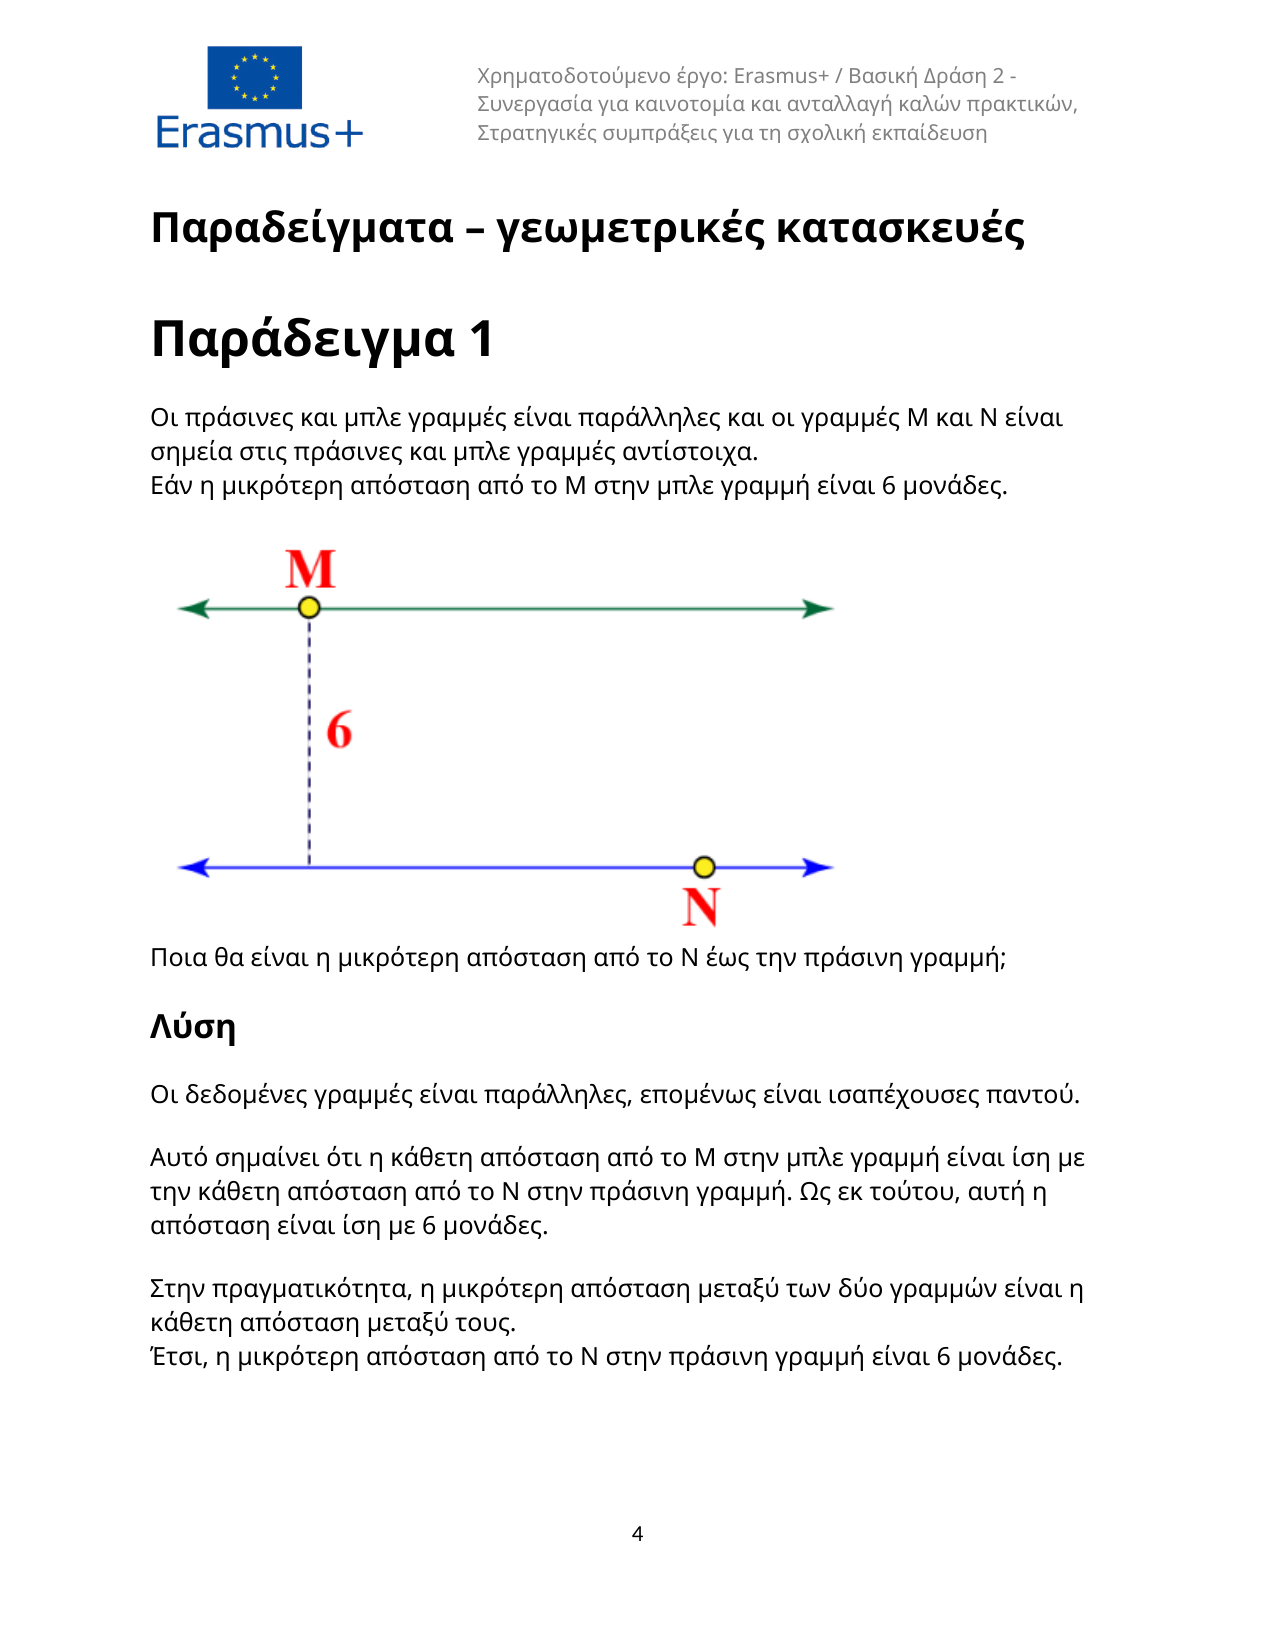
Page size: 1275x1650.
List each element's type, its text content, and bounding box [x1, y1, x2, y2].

picture [150, 28, 366, 150]
text Αυτό σημαίνει ότι η κάθετη απόσταση από το Μ στην μπλε γραμμή είναι ίση με την κάθετη απόσταση από το Ν στην πράσινη γραμμή. Ως εκ τούτου, αυτή η απόσταση είναι ίση με 6 μονάδες. [150, 1140, 1125, 1242]
text Ποια θα είναι η μικρότερη απόσταση από το Ν έως την πράσινη γραμμή; [150, 940, 1125, 974]
picture [150, 530, 847, 940]
text Στην πραγματικότητα, η μικρότερη απόσταση μεταξύ των δύο γραμμών είναι η κάθετη απόσταση μεταξύ τους. [150, 1271, 1125, 1339]
text Οι πράσινες και μπλε γραμμές είναι παράλληλες και οι γραμμές M και N είναι σημεία στις πράσινες και μπλε γραμμές αντίστοιχα. [150, 399, 1125, 468]
text Παραδείγματα – γεωμετρικές κατασκευές [150, 198, 1125, 255]
text Παράδειγμα 1 [150, 303, 1125, 371]
text Εάν η μικρότερη απόσταση από το M στην μπλε γραμμή είναι 6 μονάδες. [150, 468, 1125, 502]
text Λύση [150, 1003, 1125, 1048]
text Οι δεδομένες γραμμές είναι παράλληλες, επομένως είναι ισαπέχουσες παντού. [150, 1077, 1125, 1111]
text Έτσι, η μικρότερη απόσταση από το Ν στην πράσινη γραμμή είναι 6 μονάδες. [150, 1339, 1125, 1373]
